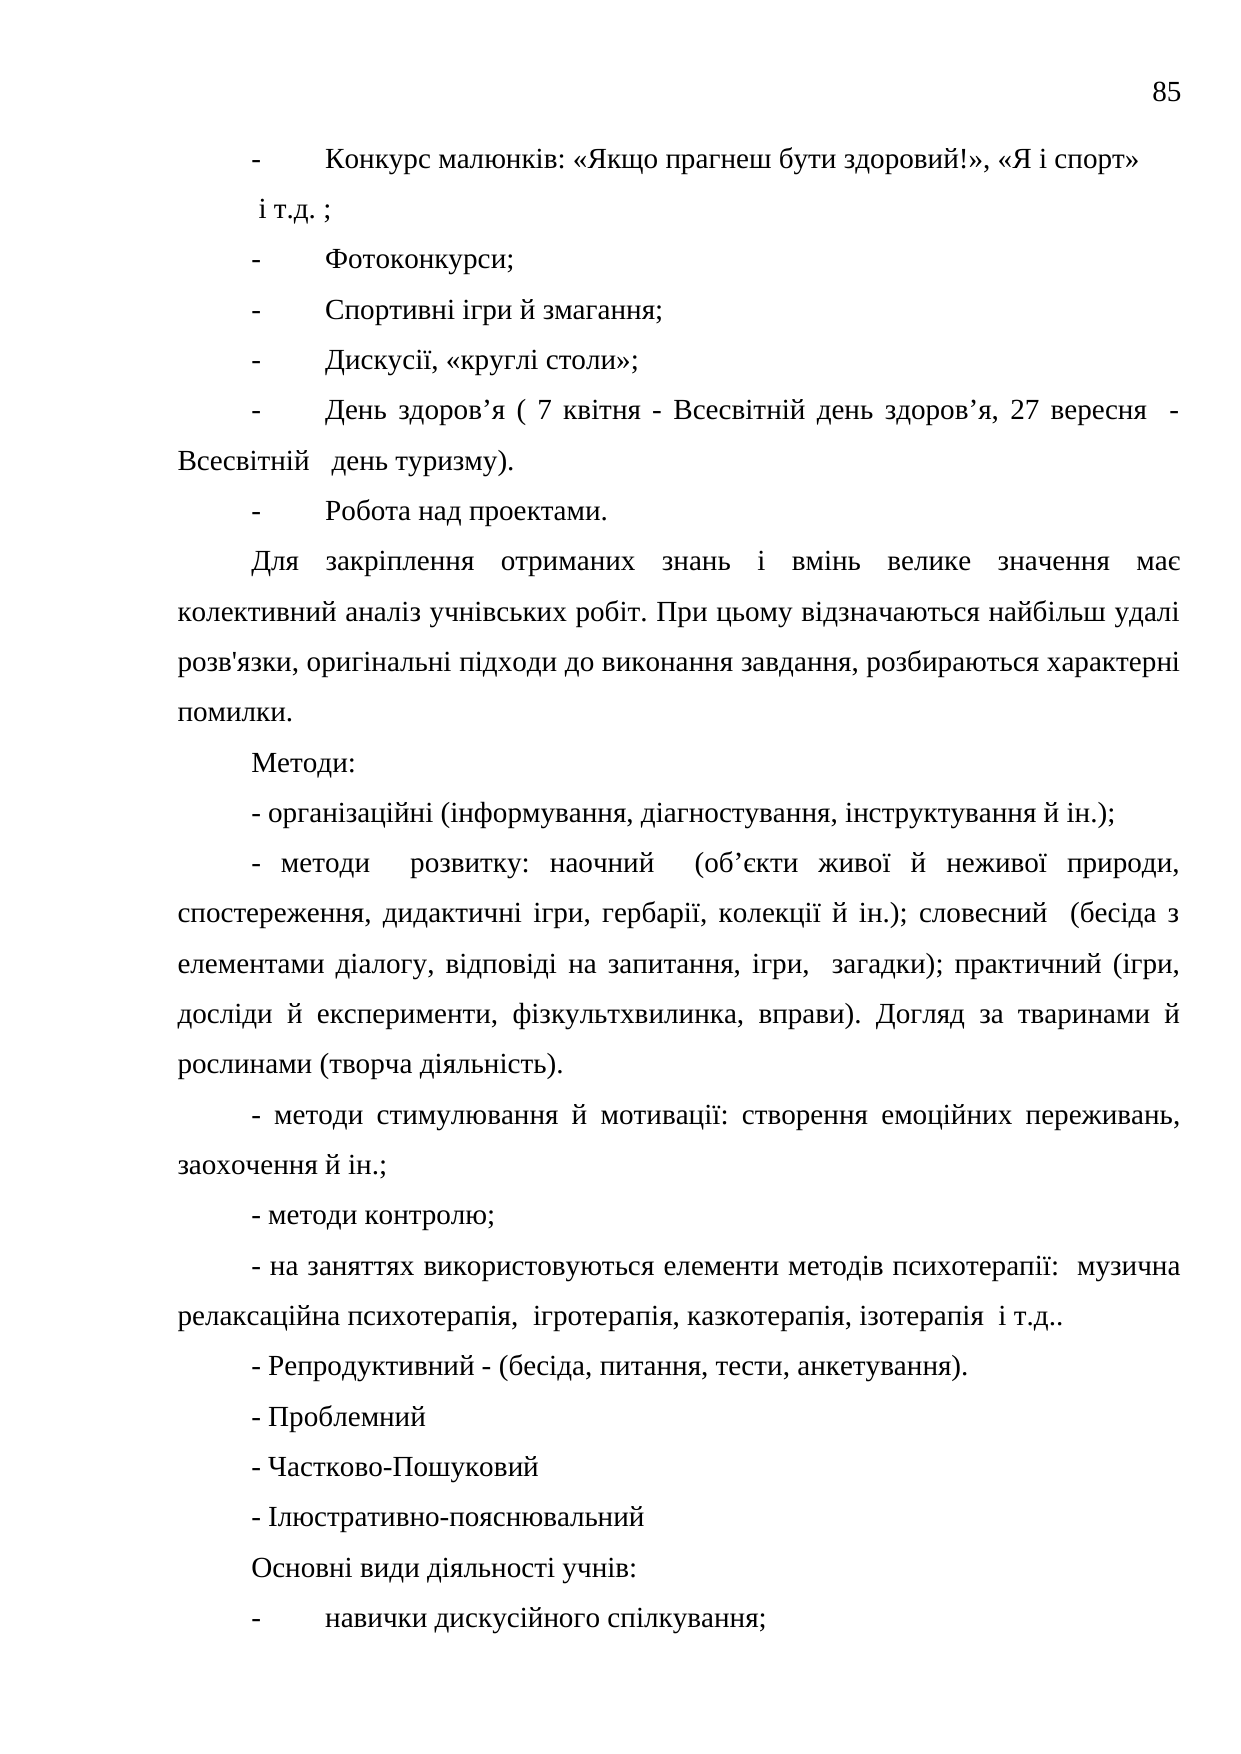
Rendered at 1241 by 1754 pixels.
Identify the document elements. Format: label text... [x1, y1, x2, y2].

text - методи розвитку: наочний (об’єкти живої й неживої природи, спостереження, дидактичні ігри, гербарії, колекції й ін.); словесний (бесіда з елементами діалогу, відповіді на запитання, ігри, загадки); практичний (ігри, досліди й експерименти, фізкультхвилинка, вправи). Догляд за тваринами й рослинами (творча діяльність). [177, 845, 1181, 1080]
text - навички дискусійного спілкування; [177, 1600, 1181, 1633]
text і т.д. ; [177, 191, 1181, 225]
text - Частково-Пошуковий [177, 1449, 1181, 1483]
text - Робота над проектами. [177, 493, 1181, 527]
text - Конкурс малюнків: «Якщо прагнеш бути здоровий!», «Я і спорт» [177, 141, 1181, 174]
text - Репродуктивний - (бесіда, питання, тести, анкетування). [177, 1348, 1181, 1382]
text Основні види діяльності учнів: [177, 1550, 1181, 1583]
text - на заняттях використовуються елементи методів психотерапії: музична релаксаційна психотерапія, ігротерапія, казкотерапія, ізотерапія і т.д.. [177, 1248, 1181, 1332]
text - Дискусії, «круглі столи»; [177, 342, 1181, 376]
text Для закріплення отриманих знань і вмінь велике значення має колективний аналіз учнівських робіт. При цьому відзначаються найбільш удалі розв'язки, оригінальні підходи до виконання завдання, розбираються характерні помилки. [177, 543, 1181, 728]
text - Фотоконкурси; [177, 242, 1181, 275]
text - Ілюстративно-пояснювальний [177, 1499, 1181, 1533]
text - організаційні (інформування, діагностування, інструктування й ін.); [177, 795, 1181, 828]
text Методи: [177, 745, 1181, 778]
text - Проблемний [177, 1399, 1181, 1432]
text - методи стимулювання й мотивації: створення емоційних переживань, заохочення й ін.; [177, 1097, 1181, 1181]
text - Спортивні ігри й змагання; [177, 292, 1181, 325]
text - методи контролю; [177, 1197, 1181, 1231]
text - День здоров’я ( 7 квітня - Всесвітній день здоров’я, 27 вересня - Всесвітній день туризму). [177, 392, 1181, 476]
